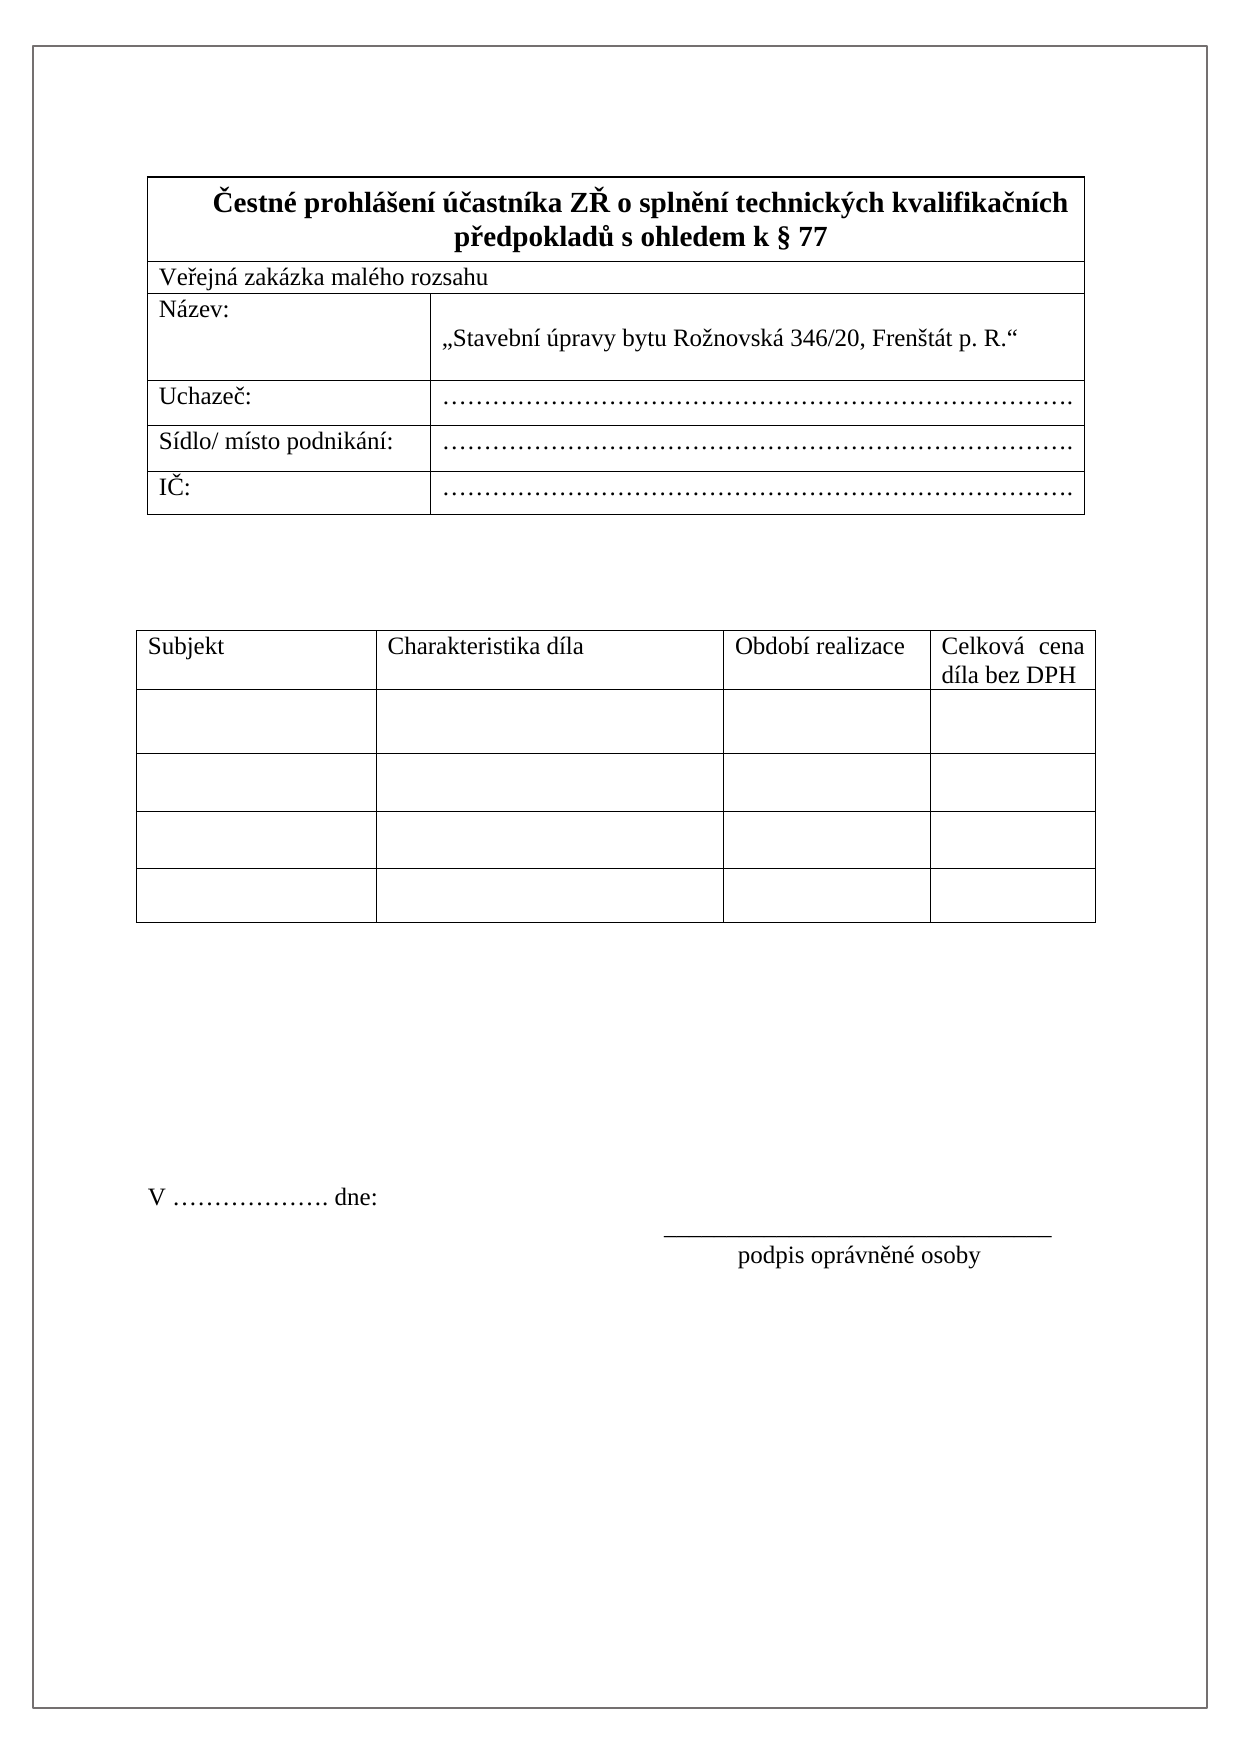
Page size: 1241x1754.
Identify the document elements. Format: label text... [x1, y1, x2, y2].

table_cell „Stavební úpravy bytu Rožnovská 346/20, Frenštát p. R.“ [431, 294, 1084, 380]
table_cell Uchazeč: [148, 381, 430, 425]
text V ………………. dne: [148, 1182, 1106, 1211]
table_header Celková cena díla bez DPH [931, 631, 1095, 688]
table_cell [931, 812, 1095, 868]
table_cell [137, 690, 376, 753]
table_cell Veřejná zakázka malého rozsahu [148, 262, 1084, 293]
table_cell [724, 754, 930, 811]
table_cell [724, 690, 930, 753]
text podpis oprávněné osoby [148, 1240, 1106, 1269]
table_cell …………………………………………………………………. [431, 472, 1084, 514]
table_cell …………………………………………………………………. [431, 426, 1084, 471]
table_cell Název: [148, 294, 430, 380]
table_cell [137, 812, 376, 868]
table_cell [377, 869, 723, 922]
table_cell [377, 690, 723, 753]
table_cell [931, 690, 1095, 753]
table_cell Sídlo/ místo podnikání: [148, 426, 430, 471]
text _______________________________ [148, 1211, 1106, 1240]
table_cell [137, 869, 376, 922]
table_cell [724, 869, 930, 922]
table_cell …………………………………………………………………. [431, 381, 1084, 425]
table_cell [377, 812, 723, 868]
table_cell [931, 869, 1095, 922]
table_header Charakteristika díla [377, 631, 723, 688]
table_cell [137, 754, 376, 811]
table_header Období realizace [724, 631, 930, 688]
table_cell [931, 754, 1095, 811]
table_cell IČ: [148, 472, 430, 514]
table_header Čestné prohlášení účastníka ZŘ o splnění technických kvalifikačních předpokladů s ohledem k § 77 [148, 178, 1084, 261]
table_cell [724, 812, 930, 868]
table_cell [377, 754, 723, 811]
table_header Subjekt [137, 631, 376, 688]
